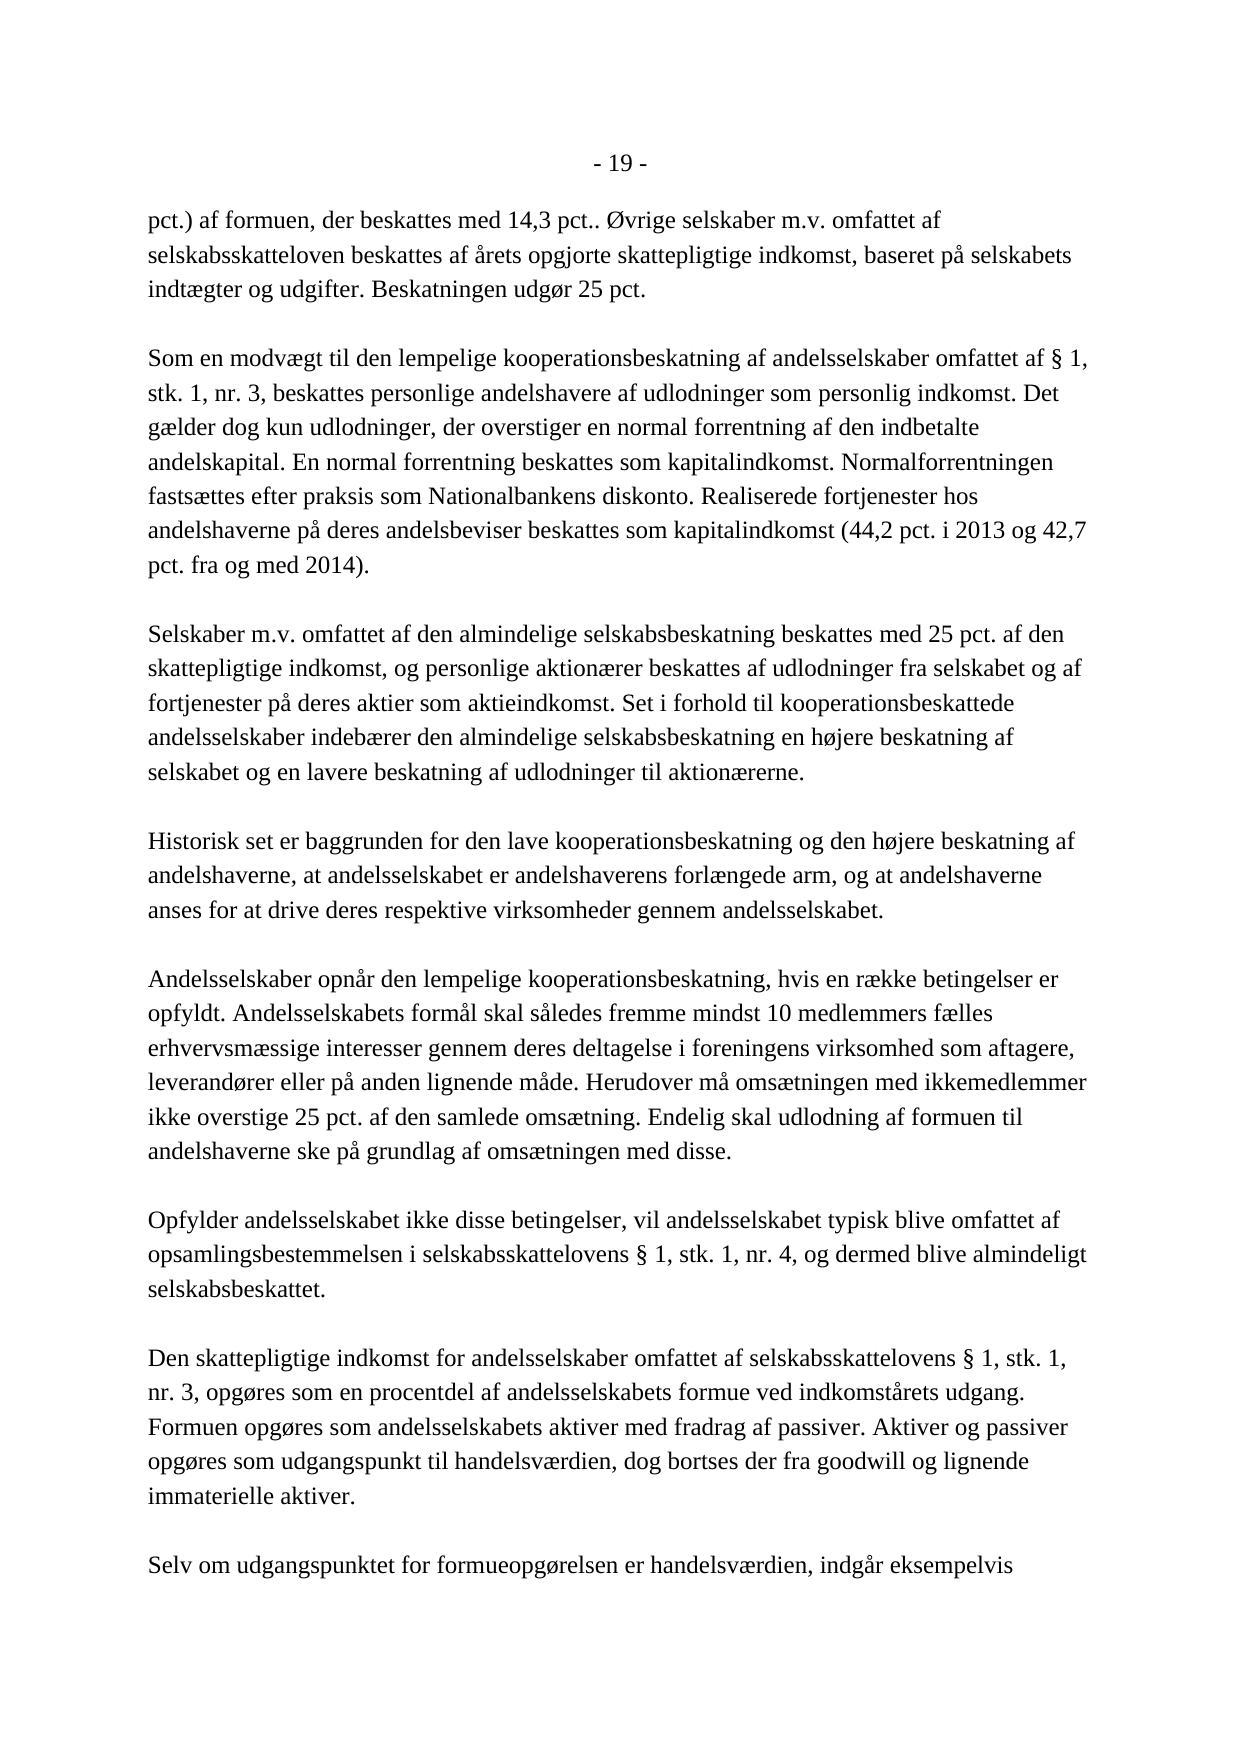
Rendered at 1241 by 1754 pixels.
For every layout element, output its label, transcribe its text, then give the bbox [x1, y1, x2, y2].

text Den skattepligtige indkomst for andelsselskaber omfattet af selskabsskattelovens § 1, stk. 1, nr. 3, opgøres som en procentdel af andelsselskabets formue ved indkomstårets udgang. Formuen opgøres som andelsselskabets aktiver med fradrag af passiver. Aktiver og passiver opgøres som udgangspunkt til handelsværdien, dog bortses der fra goodwill og lignende immaterielle aktiver. [148, 1343, 1092, 1510]
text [148, 1550, 1092, 1579]
text Andelsselskaber opnår den lempelige kooperationsbeskatning, hvis en række betingelser er opfyldt. Andelsselskabets formål skal således fremme mindst 10 medlemmers fælles erhvervsmæssige interesser gennem deres deltagelse i foreningens virksomhed som aftagere, leverandører eller på anden lignende måde. Herudover må omsætningen med ikkemedlemmer ikke overstige 25 pct. af den samlede omsætning. Endelig skal udlodning af formuen til andelshaverne ske på grundlag af omsætningen med disse. [148, 964, 1092, 1165]
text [148, 205, 1092, 303]
text Som en modvægt til den lempelige kooperationsbeskatning af andelsselskaber omfattet af § 1, stk. 1, nr. 3, beskattes personlige andelshavere af udlodninger som personlig indkomst. Det gælder dog kun udlodninger, der overstiger en normal forrentning af den indbetalte andelskapital. En normal forrentning beskattes som kapitalindkomst. Normalforrentningen fastsættes efter praksis som Nationalbankens diskonto. Realiserede fortjenester hos andelshaverne på deres andelsbeviser beskattes som kapitalindkomst (44,2 pct. i 2013 og 42,7 pct. fra og med 2014). [148, 343, 1092, 579]
text Opfylder andelsselskabet ikke disse betingelser, vil andelsselskabet typisk blive omfattet af opsamlingsbestemmelsen i selskabsskattelovens § 1, stk. 1, nr. 4, og dermed blive almindeligt selskabsbeskattet. [148, 1205, 1092, 1303]
text Historisk set er baggrunden for den lave kooperationsbeskatning og den højere beskatning af andelshaverne, at andelsselskabet er andelshaverens forlængede arm, og at andelshaverne anses for at drive deres respektive virksomheder gennem andelsselskabet. [148, 826, 1092, 923]
text Selskaber m.v. omfattet af den almindelige selskabsbeskatning beskattes med 25 pct. af den skattepligtige indkomst, og personlige aktionærer beskattes af udlodninger fra selskabet og af fortjenester på deres aktier som aktieindkomst. Set i forhold til kooperationsbeskattede andelsselskaber indebærer den almindelige selskabsbeskatning en højere beskatning af selskabet og en lavere beskatning af udlodninger til aktionærerne. [148, 619, 1092, 786]
